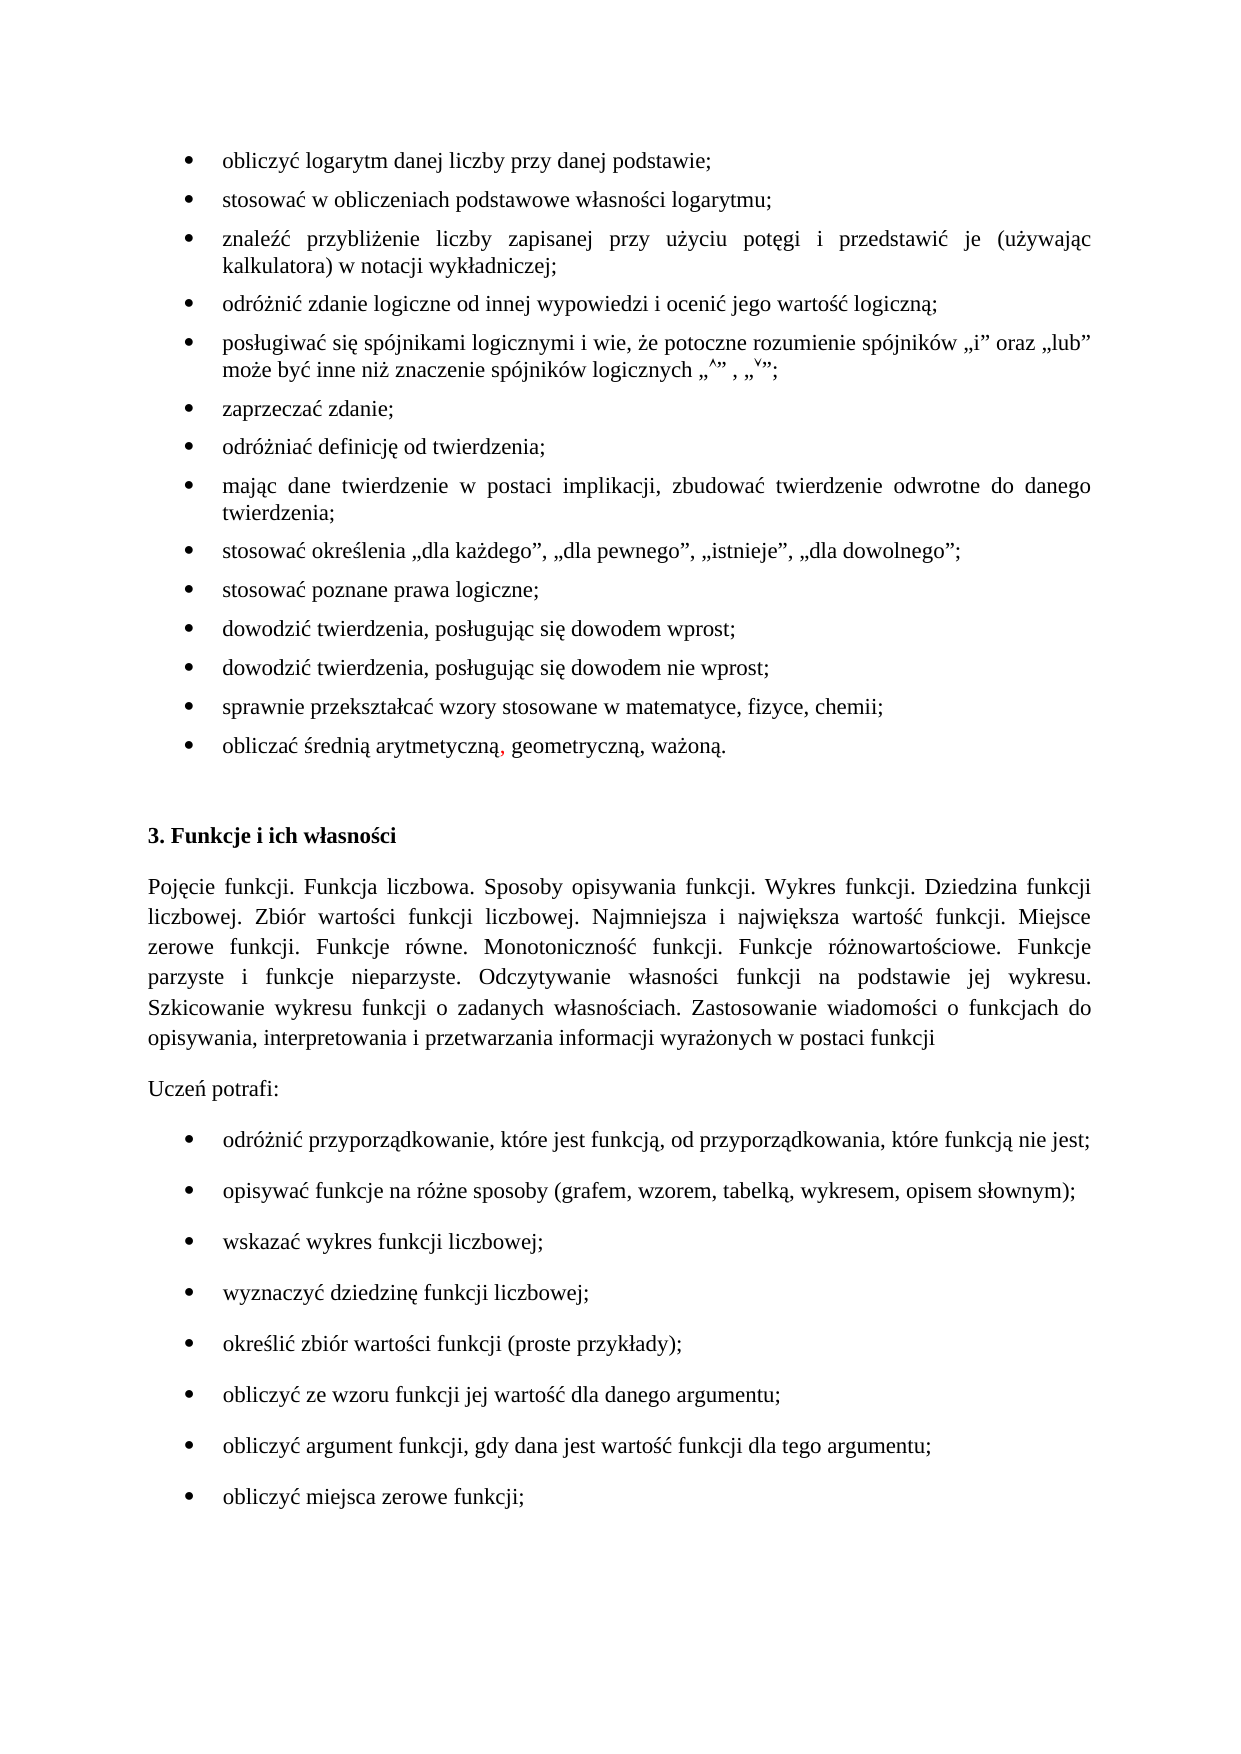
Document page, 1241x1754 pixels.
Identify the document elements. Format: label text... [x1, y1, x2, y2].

list opisywać funkcje na różne sposoby (grafem, wzorem, tabelką, wykresem, opisem słownym); [185, 1177, 1093, 1203]
list odróżnić zdanie logiczne od innej wypowiedzi i ocenić jego wartość logiczną; [185, 291, 1093, 317]
list obliczyć miejsca zerowe funkcji; [185, 1483, 1093, 1509]
text Uczeń potrafi: [148, 1075, 1093, 1101]
list sprawnie przekształcać wzory stosowane w matematyce, fizyce, chemii; [185, 693, 1093, 719]
list znaleźć przybliżenie liczby zapisanej przy użyciu potęgi i przedstawić je (używając kalkulatora) w notacji wykładniczej; [185, 225, 1093, 278]
list wskazać wykres funkcji liczbowej; [185, 1228, 1093, 1254]
list określić zbiór wartości funkcji (proste przykłady); [185, 1330, 1093, 1356]
list obliczyć logarytm danej liczby przy danej podstawie; [185, 148, 1093, 174]
list obliczać średnią arytmetyczną, geometryczną, ważoną. [185, 732, 1093, 758]
list stosować poznane prawa logiczne; [185, 576, 1093, 603]
list stosować określenia „dla każdego”, „dla pewnego”, „istnieje”, „dla dowolnego”; [185, 537, 1093, 564]
list posługiwać się spójnikami logicznymi i wie, że potoczne rozumienie spójników „i” oraz „lub” może być inne niż znaczenie spójników logicznych „” , „”; [185, 329, 1093, 382]
list obliczyć argument funkcji, gdy dana jest wartość funkcji dla tego argumentu; [185, 1432, 1093, 1458]
list odróżnić przyporządkowanie, które jest funkcją, od przyporządkowania, które funkcją nie jest; [185, 1126, 1093, 1152]
list zaprzeczać zdanie; [185, 394, 1093, 421]
text Pojęcie funkcji. Funkcja liczbowa. Sposoby opisywania funkcji. Wykres funkcji. Dziedzina funkcji liczbowej. Zbiór wartości funkcji liczbowej. Najmniejsza i największa wartość funkcji. Miejsce zerowe funkcji. Funkcje równe. Monotoniczność funkcji. Funkcje różnowartościowe. Funkcje parzyste i funkcje nieparzyste. Odczytywanie własności funkcji na podstawie jej wykresu. Szkicowanie wykresu funkcji o zadanych własnościach. Zastosowanie wiadomości o funkcjach do opisywania, interpretowania i przetwarzania informacji wyrażonych w postaci funkcji [148, 873, 1093, 1050]
list odróżniać definicję od twierdzenia; [185, 433, 1093, 460]
text 3. Funkcje i ich własności [148, 822, 1093, 848]
list mając dane twierdzenie w postaci implikacji, zbudować twierdzenie odwrotne do danego twierdzenia; [185, 472, 1093, 525]
list dowodzić twierdzenia, posługując się dowodem nie wprost; [185, 654, 1093, 680]
list wyznaczyć dziedzinę funkcji liczbowej; [185, 1279, 1093, 1305]
list dowodzić twierdzenia, posługując się dowodem wprost; [185, 615, 1093, 642]
list obliczyć ze wzoru funkcji jej wartość dla danego argumentu; [185, 1381, 1093, 1407]
list stosować w obliczeniach podstawowe własności logarytmu; [185, 186, 1093, 213]
